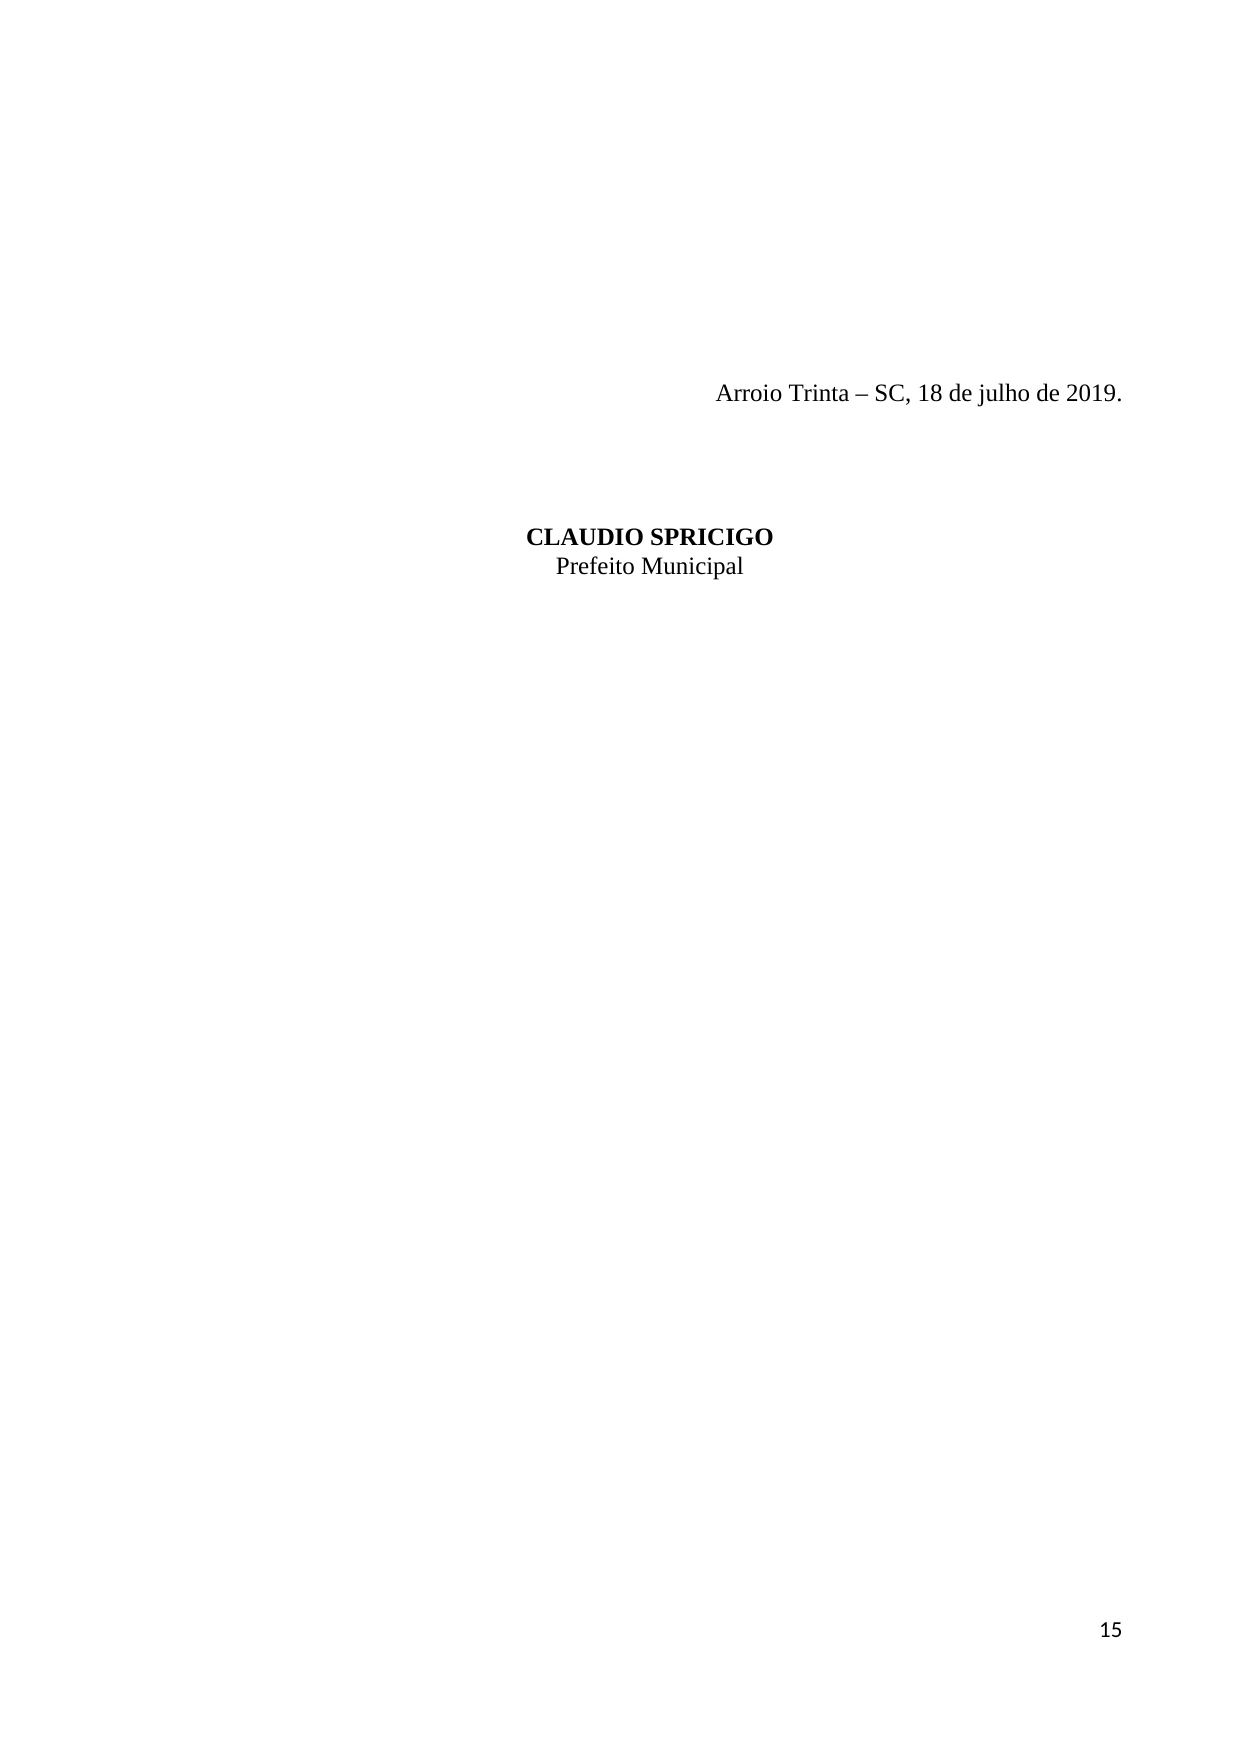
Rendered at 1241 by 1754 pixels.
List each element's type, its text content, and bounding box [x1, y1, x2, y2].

text Arroio Trinta – SC, 18 de julho de 2019. [177, 378, 1122, 407]
text Prefeito Municipal [177, 551, 1122, 580]
text CLAUDIO SPRICIGO [177, 522, 1122, 551]
